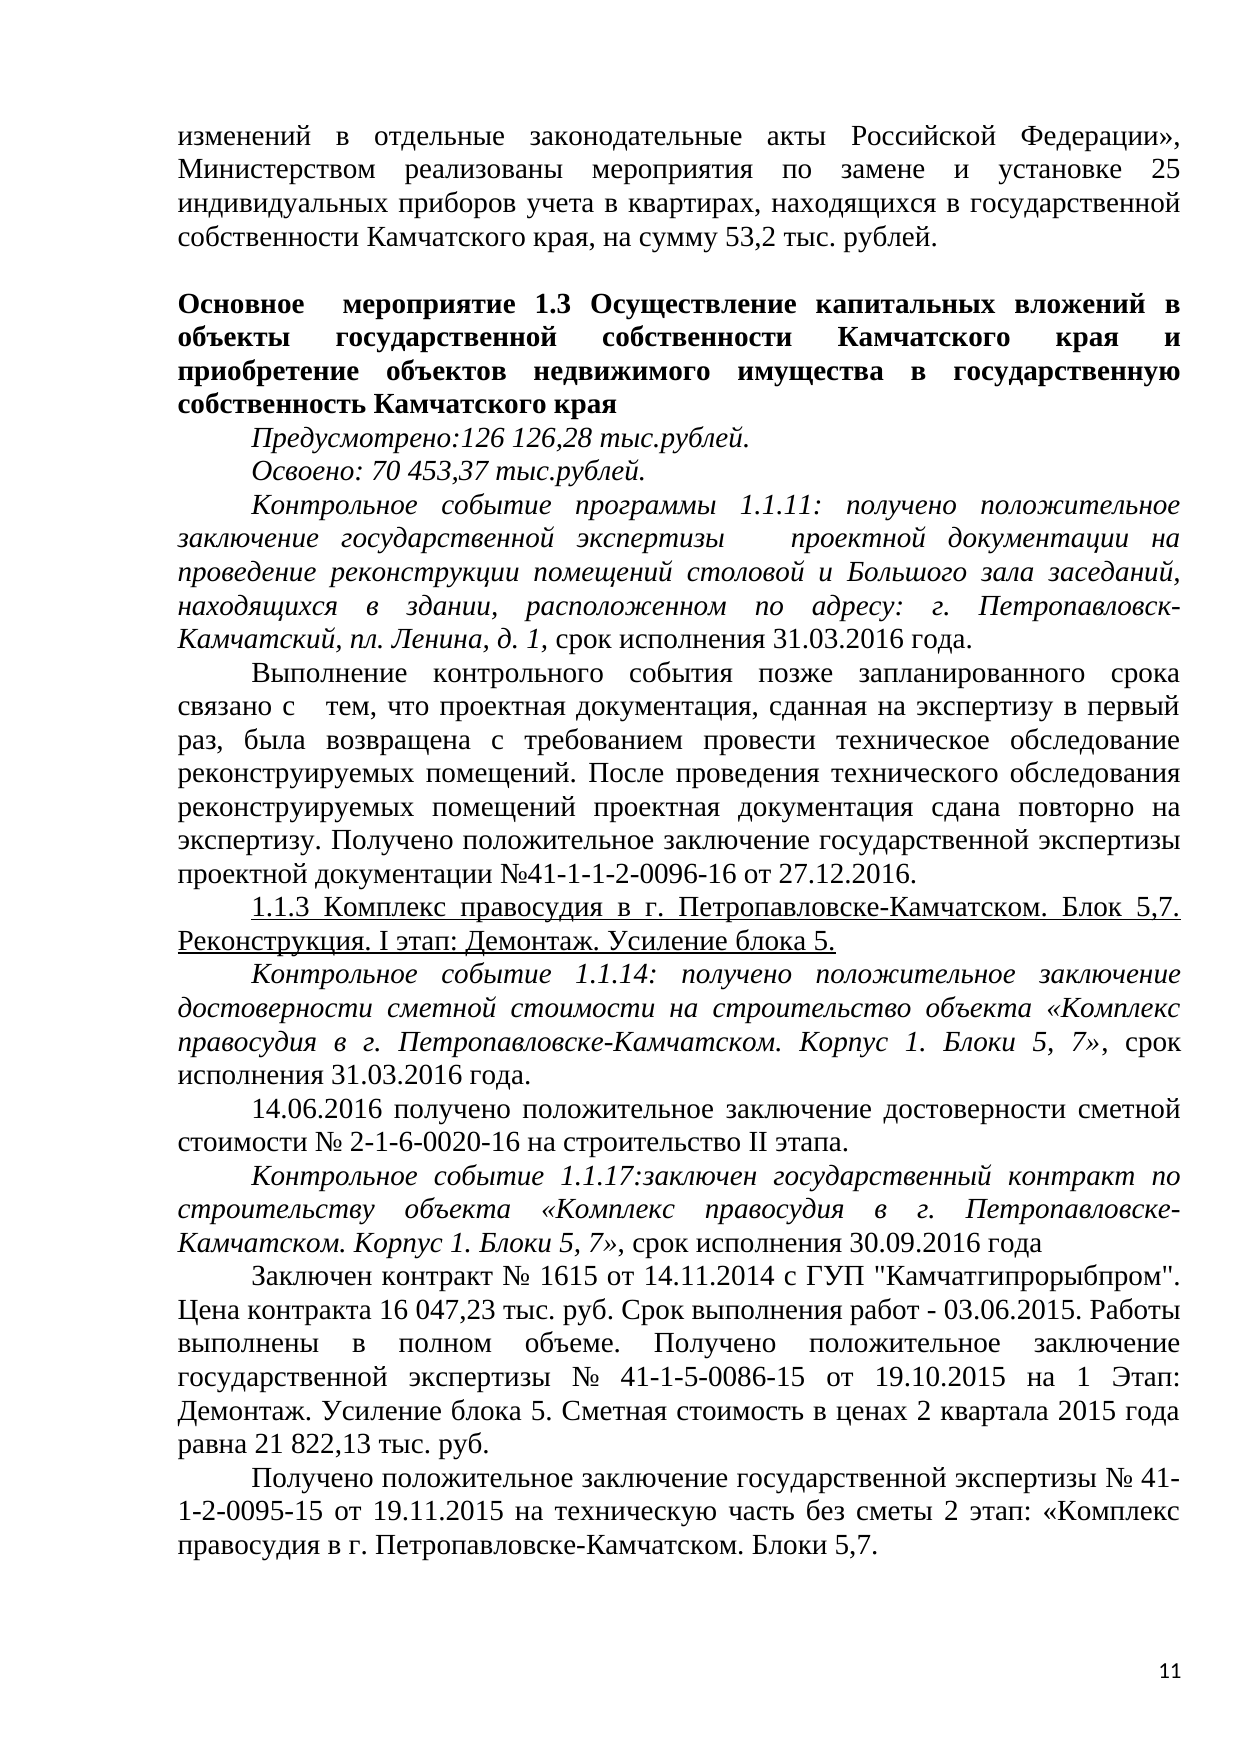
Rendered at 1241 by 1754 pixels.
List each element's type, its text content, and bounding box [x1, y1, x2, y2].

text 14.06.2016 получено положительное заключение достоверности сметной стоимости № 2-1-6-0020-16 на строительство II этапа. [177, 1091, 1181, 1158]
text Освоено: 70 453,37 тыс.рублей. [177, 453, 1181, 487]
text Контрольное событие программы 1.1.11: получено положительное заключение государственной экспертизы проектной документации на проведение реконструкции помещений столовой и Большого зала заседаний, находящихся в здании, расположенном по адресу: г. Петропавловск-Камчатский, пл. Ленина, д. 1, срок исполнения 31.03.2016 года. [177, 487, 1181, 655]
text 1.1.3 Комплекс правосудия в г. Петропавловске-Камчатском. Блок 5,7. Реконструкция. I этап: Демонтаж. Усиление блока 5. [177, 889, 1181, 957]
text Основное мероприятие 1.3 Осуществление капитальных вложений в объекты государственной собственности Камчатского края и приобретение объектов недвижимого имущества в государственную собственность Камчатского края [177, 286, 1181, 420]
text Предусмотрено:126 126,28 тыс.рублей. [177, 420, 1181, 453]
text Выполнение контрольного события позже запланированного срока связано с тем, что проектная документация, сданная на экспертизу в первый раз, была возвращена с требованием провести техническое обследование реконструируемых помещений. После проведения технического обследования реконструируемых помещений проектная документация сдана повторно на экспертизу. Получено положительное заключение государственной экспертизы проектной документации №41-1-1-2-0096-16 от 27.12.2016. [177, 655, 1181, 889]
text Заключен контракт № 1615 от 14.11.2014 с ГУП "Камчатгипрорыбпром". Цена контракта 16 047,23 тыс. руб. Срок выполнения работ - 03.06.2015. Работы выполнены в полном объеме. Получено положительное заключение государственной экспертизы № 41-1-5-0086-15 от 19.10.2015 на 1 Этап: Демонтаж. Усиление блока 5. Сметная стоимость в ценах 2 квартала 2015 года равна 21 822,13 тыс. руб. [177, 1258, 1181, 1460]
text Контрольное событие 1.1.14: получено положительное заключение достоверности сметной стоимости на строительство объекта «Комплекс правосудия в г. Петропавловске-Камчатском. Корпус 1. Блоки 5, 7», срок исполнения 31.03.2016 года. [177, 957, 1181, 1091]
text Получено положительное заключение государственной экспертизы № 41-1-2-0095-15 от 19.11.2015 на техническую часть без сметы 2 этап: «Комплекс правосудия в г. Петропавловске-Камчатском. Блоки 5,7. [177, 1460, 1181, 1560]
text Контрольное событие 1.1.17:заключен государственный контракт по строительству объекта «Комплекс правосудия в г. Петропавловске-Камчатском. Корпус 1. Блоки 5, 7», срок исполнения 30.09.2016 года [177, 1158, 1181, 1258]
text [177, 118, 1181, 252]
